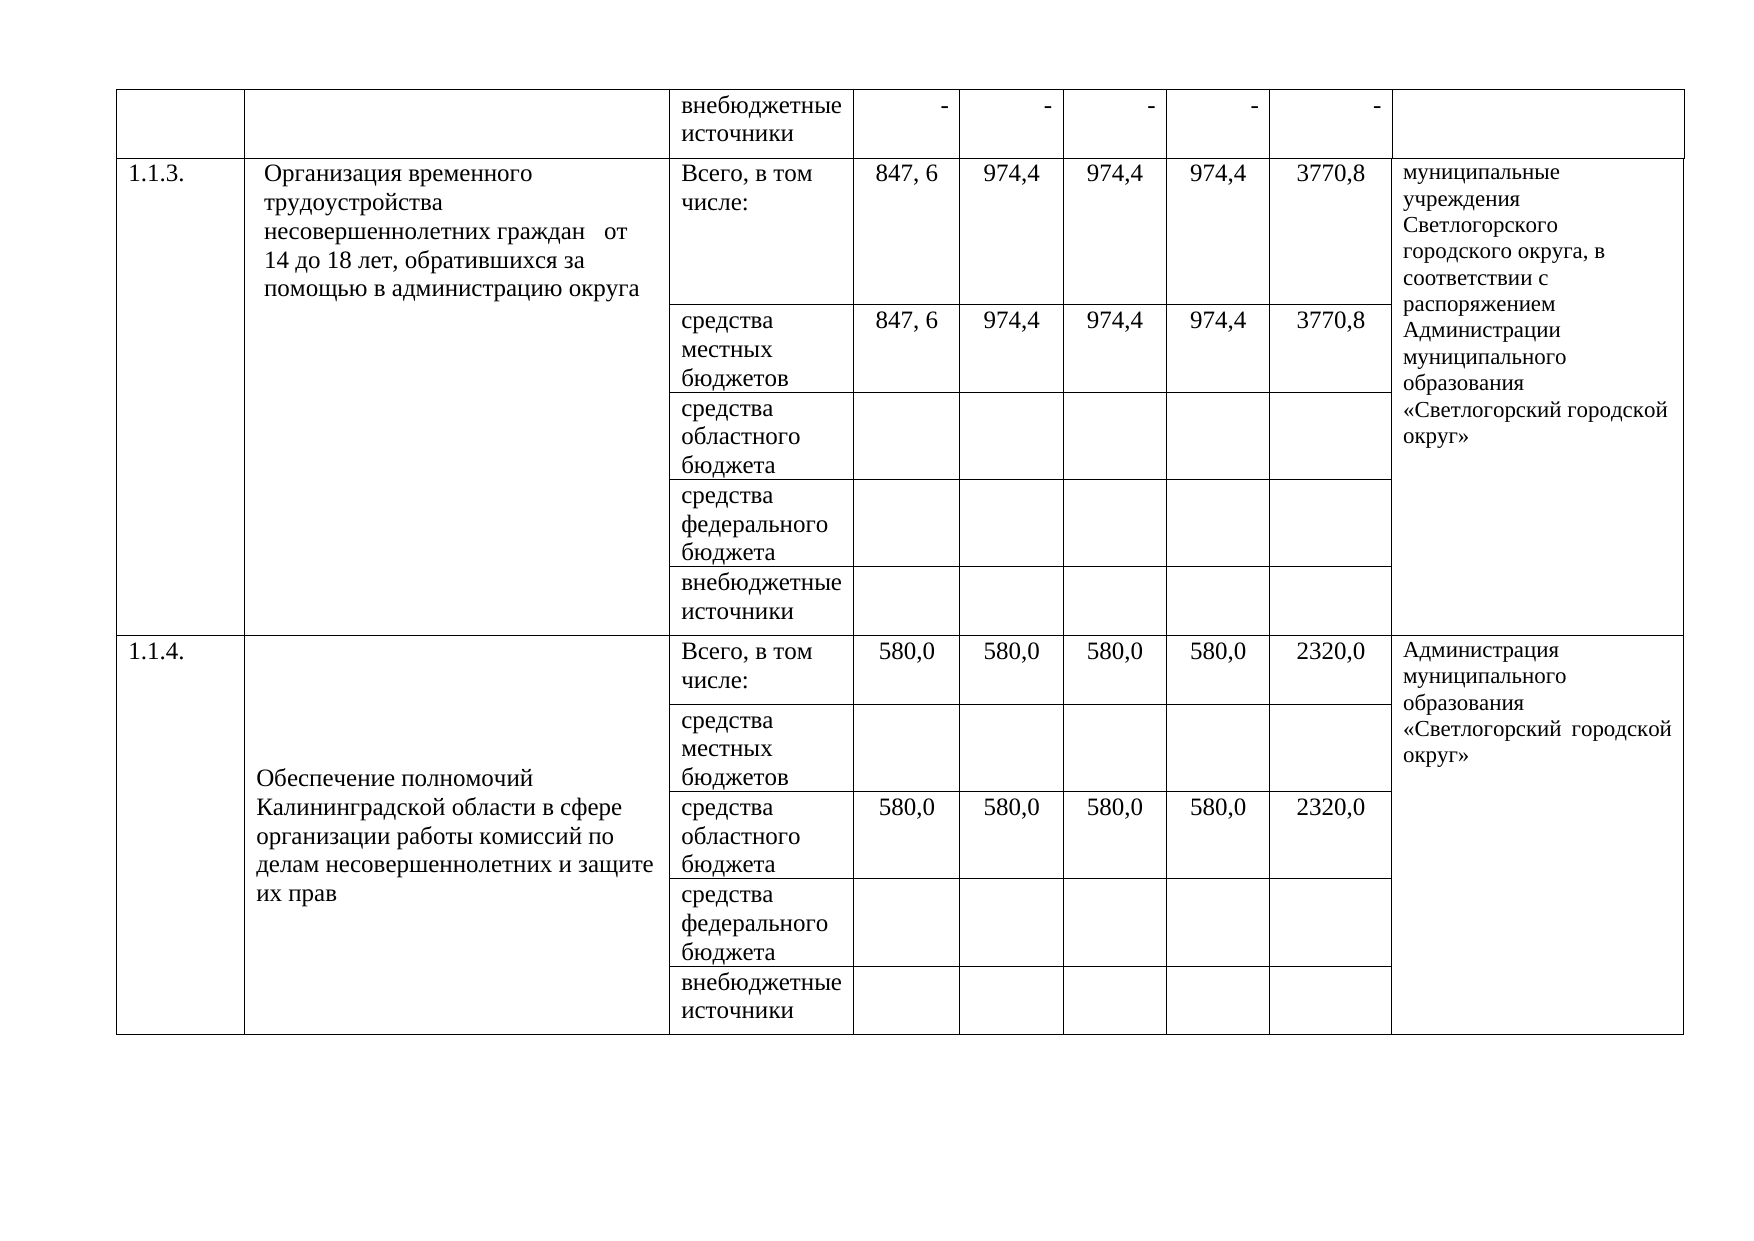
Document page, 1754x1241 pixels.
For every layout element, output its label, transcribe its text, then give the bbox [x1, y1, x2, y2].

table_cell внебюджетные источники [670, 567, 853, 635]
table_cell 1.1.3. [117, 159, 244, 635]
table_cell муниципальные учреждения Светлогорского городского округа, в соответствии с распоряжением Администрации муниципального образования «Светлогорский городской округ» [1392, 159, 1683, 635]
table_cell [1270, 393, 1391, 479]
table_cell 974,4 [960, 159, 1063, 304]
table_cell 974,4 [1064, 305, 1166, 392]
table_cell - [1064, 90, 1166, 157]
table_cell [1167, 967, 1269, 1034]
table_cell [1064, 879, 1166, 966]
table_cell [1064, 567, 1166, 635]
table_cell средства федерального бюджета [670, 480, 853, 566]
table_cell - [854, 90, 959, 157]
table_cell [1064, 705, 1166, 791]
table_cell средства местных бюджетов [670, 305, 853, 392]
table_cell [854, 705, 959, 791]
table_cell средства областного бюджета [670, 393, 853, 479]
table_cell 580,0 [1064, 636, 1166, 704]
table_cell [1167, 393, 1269, 479]
table_cell 580,0 [854, 792, 959, 878]
table_cell - [1167, 90, 1269, 157]
table_cell 974,4 [1167, 159, 1269, 304]
table_cell 580,0 [854, 636, 959, 704]
table_cell [1064, 480, 1166, 566]
table_cell [1270, 705, 1391, 791]
table_cell внебюджетные источники [670, 967, 853, 1034]
table_cell средства федерального бюджета [670, 879, 853, 966]
table_cell 1.1.4. [117, 636, 244, 1034]
table_cell [1270, 967, 1391, 1034]
table_cell [960, 967, 1063, 1034]
table_cell Организация временного трудоустройства несовершеннолетних граждан от 14 до 18 лет, обратившихся за помощью в администрацию округа [245, 159, 669, 635]
table_cell [1393, 90, 1684, 157]
table_cell 2320,0 [1270, 792, 1391, 878]
table_cell [1270, 567, 1391, 635]
table_cell - [1270, 90, 1392, 157]
table_cell [1167, 567, 1269, 635]
table_cell [960, 480, 1063, 566]
table_cell 974,4 [960, 305, 1063, 392]
table_cell средства местных бюджетов [670, 705, 853, 791]
table_cell [1167, 480, 1269, 566]
table_cell 580,0 [1064, 792, 1166, 878]
table_cell [854, 879, 959, 966]
table_cell 974,4 [1167, 305, 1269, 392]
table_cell [960, 567, 1063, 635]
table_cell Обеспечение полномочий Калининградской области в сфере организации работы комиссий по делам несовершеннолетних и защите их прав [245, 636, 669, 1034]
table_cell 3770,8 [1270, 159, 1391, 304]
table_cell [960, 705, 1063, 791]
table_cell [1167, 879, 1269, 966]
table_cell [1270, 879, 1391, 966]
table_cell [854, 967, 959, 1034]
table_cell 580,0 [1167, 792, 1269, 878]
table_cell 847, 6 [854, 305, 959, 392]
table_cell [854, 567, 959, 635]
table_cell [854, 480, 959, 566]
table_cell 580,0 [960, 792, 1063, 878]
table_cell средства областного бюджета [670, 792, 853, 878]
table_cell 580,0 [1167, 636, 1269, 704]
table_cell внебюджетные источники [670, 90, 853, 157]
table_cell [854, 393, 959, 479]
table_cell [960, 879, 1063, 966]
table_cell [1064, 393, 1166, 479]
table_cell Администрация муниципального образования «Светлогорский городской округ» [1392, 636, 1683, 1034]
table_cell 847, 6 [854, 159, 959, 304]
table_cell [960, 393, 1063, 479]
table_cell - [960, 90, 1063, 157]
table_cell 974,4 [1064, 159, 1166, 304]
table_cell [1064, 967, 1166, 1034]
table_cell 3770,8 [1270, 305, 1391, 392]
table_cell [1167, 705, 1269, 791]
table_cell 580,0 [960, 636, 1063, 704]
table_cell [1270, 480, 1391, 566]
table_cell Всего, в том числе: [670, 636, 853, 704]
table_cell 2320,0 [1270, 636, 1391, 704]
table_cell Всего, в том числе: [670, 159, 853, 304]
